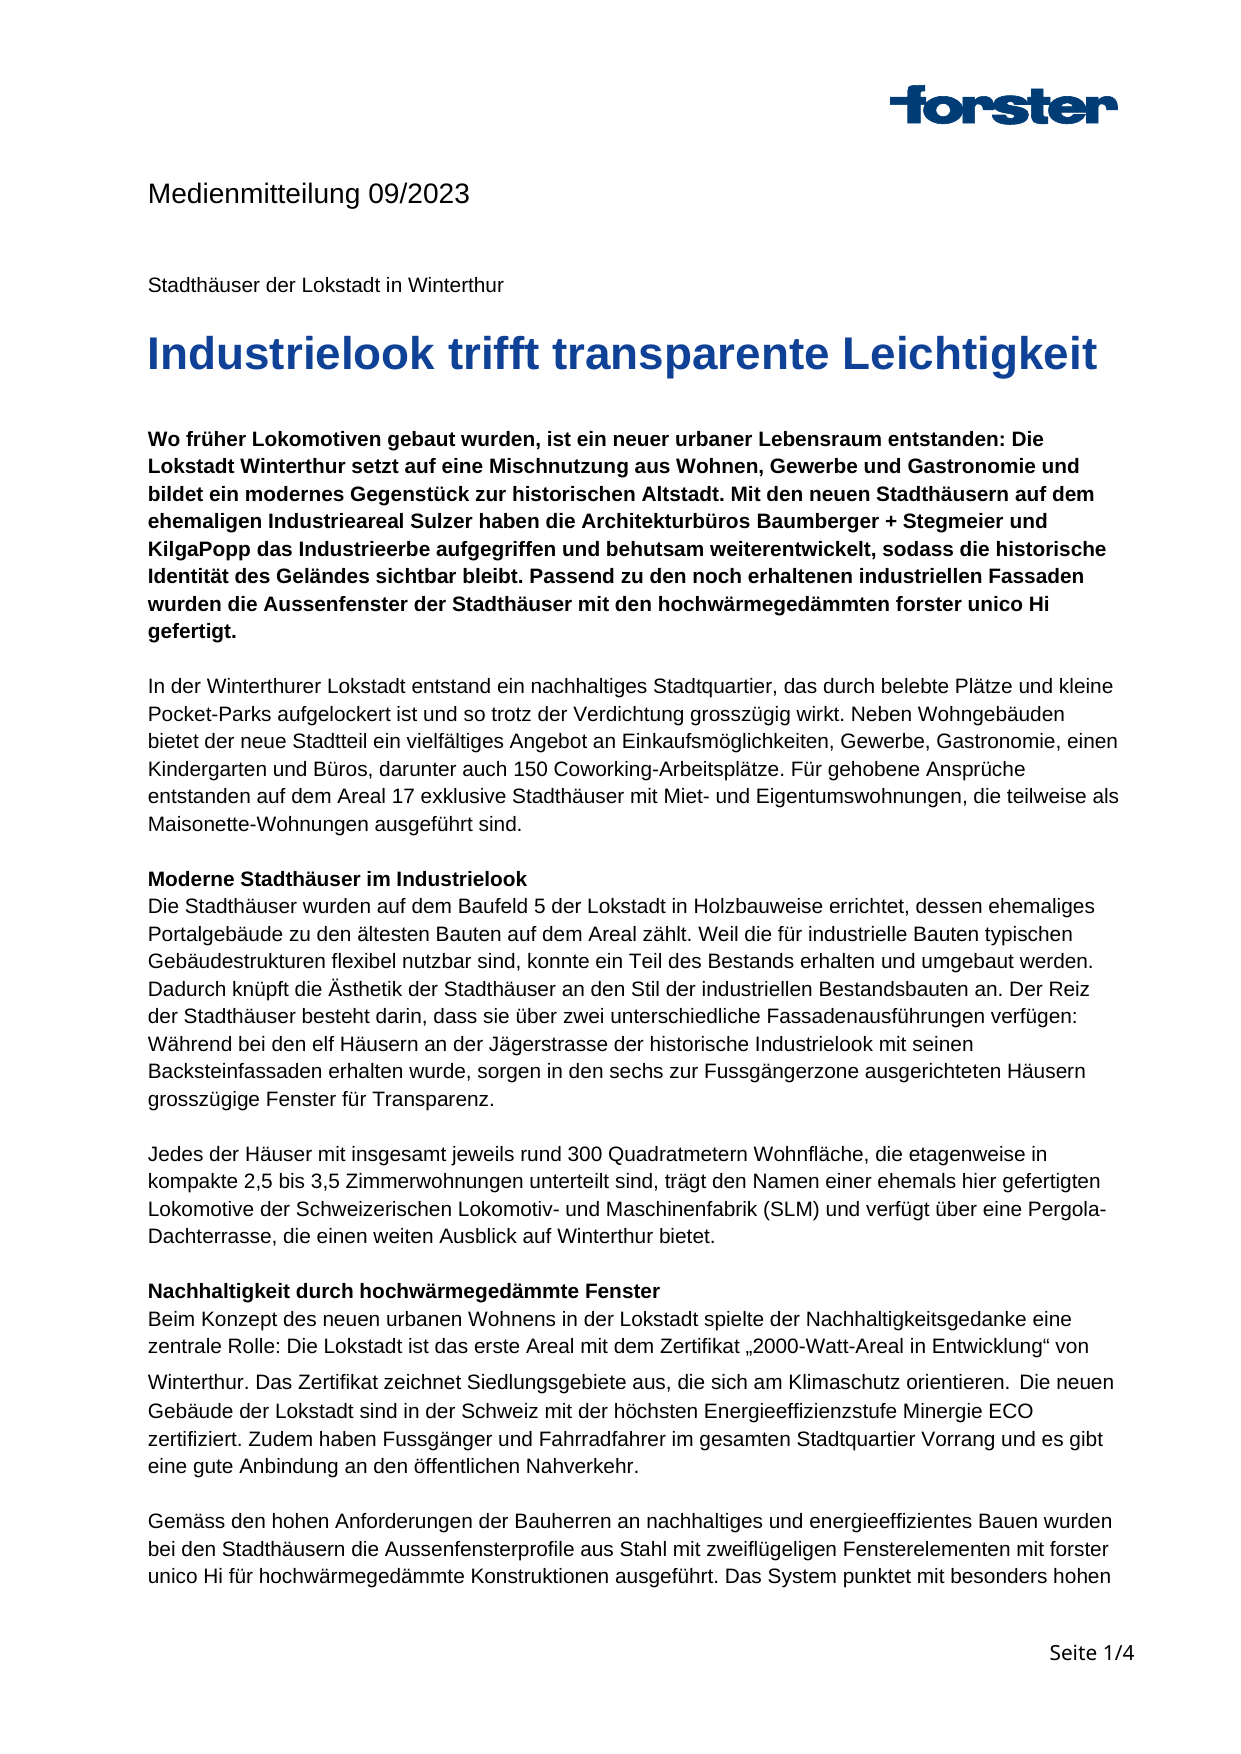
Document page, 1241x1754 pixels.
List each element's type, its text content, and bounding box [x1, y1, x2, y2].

text Wo früher Lokomotiven gebaut wurden, ist ein neuer urbaner Lebensraum entstanden: Die Lokstadt Winterthur setzt auf eine Mischnutzung aus Wohnen, Gewerbe und Gastronomie und bildet ein modernes Gegenstück zur historischen Altstadt. Mit den neuen Stadthäusern auf dem ehemaligen Industrieareal Sulzer haben die Architekturbüros Baumberger + Stegmeier und KilgaPopp das Industrieerbe aufgegriffen und behutsam weiterentwickelt, sodass die historische Identität des Geländes sichtbar bleibt. Passend zu den noch erhaltenen industriellen Fassaden wurden die Aussenfenster der Stadthäuser mit den hochwärmegedämmten forster unico Hi gefertigt. [148, 427, 1122, 643]
text Nachhaltigkeit durch hochwärmegedämmte Fenster Beim Konzept des neuen urbanen Wohnens in der Lokstadt spielte der Nachhaltigkeitsgedanke eine zentrale Rolle: Die Lokstadt ist das erste Areal mit dem Zertifikat „2000-Watt-Areal in Entwicklung“ von Winterthur. Das Zertifikat zeichnet Siedlungsgebiete aus, die sich am Klimaschutz orientieren. Die neuen Gebäude der Lokstadt sind in der Schweiz mit der höchsten Energieeffizienzstufe Minergie ECO zertifiziert. Zudem haben Fussgänger und Fahrradfahrer im gesamten Stadtquartier Vorrang und es gibt eine gute Anbindung an den öffentlichen Nahverkehr. [148, 1279, 1122, 1478]
text Jedes der Häuser mit insgesamt jeweils rund 300 Quadratmetern Wohnfläche, die etagenweise in kompakte 2,5 bis 3,5 Zimmerwohnungen unterteilt sind, trägt den Namen einer ehemals hier gefertigten Lokomotive der Schweizerischen Lokomotiv- und Maschinenfabrik (SLM) und verfügt über eine Pergola-Dachterrasse, die einen weiten Ausblick auf Winterthur bietet. [148, 1142, 1122, 1248]
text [148, 1509, 1122, 1588]
text Medienmitteilung 09/2023 [148, 177, 1122, 209]
text In der Winterthurer Lokstadt entstand ein nachhaltiges Stadtquartier, das durch belebte Plätze und kleine Pocket-Parks aufgelockert ist und so trotz der Verdichtung grosszügig wirkt. Neben Wohngebäuden bietet der neue Stadtteil ein vielfältiges Angebot an Einkaufsmöglichkeiten, Gewerbe, Gastronomie, einen Kindergarten und Büros, darunter auch 150 Coworking-Arbeitsplätze. Für gehobene Ansprüche entstanden auf dem Areal 17 exklusive Stadthäuser mit Miet- und Eigentumswohnungen, die teilweise als Maisonette-Wohnungen ausgeführt sind. [148, 674, 1122, 863]
text Moderne Stadthäuser im Industrielook Die Stadthäuser wurden auf dem Baufeld 5 der Lokstadt in Holzbauweise errichtet, dessen ehemaliges Portalgebäude zu den ältesten Bauten auf dem Areal zählt. Weil die für industrielle Bauten typischen Gebäudestrukturen flexibel nutzbar sind, konnte ein Teil des Bestands erhalten und umgebaut werden. Dadurch knüpft die Ästhetik der Stadthäuser an den Stil der industriellen Bestandsbauten an. Der Reiz der Stadthäuser besteht darin, dass sie über zwei unterschiedliche Fassadenausführungen verfügen: Während bei den elf Häusern an der Jägerstrasse der historische Industrielook mit seinen Backsteinfassaden erhalten wurde, sorgen in den sechs zur Fussgängerzone ausgerichteten Häusern grosszügige Fenster für Transparenz. [148, 867, 1122, 1111]
text Industrielook trifft transparente Leichtigkeit [148, 326, 1122, 379]
text Stadthäuser der Lokstadt in Winterthur [148, 268, 1122, 326]
